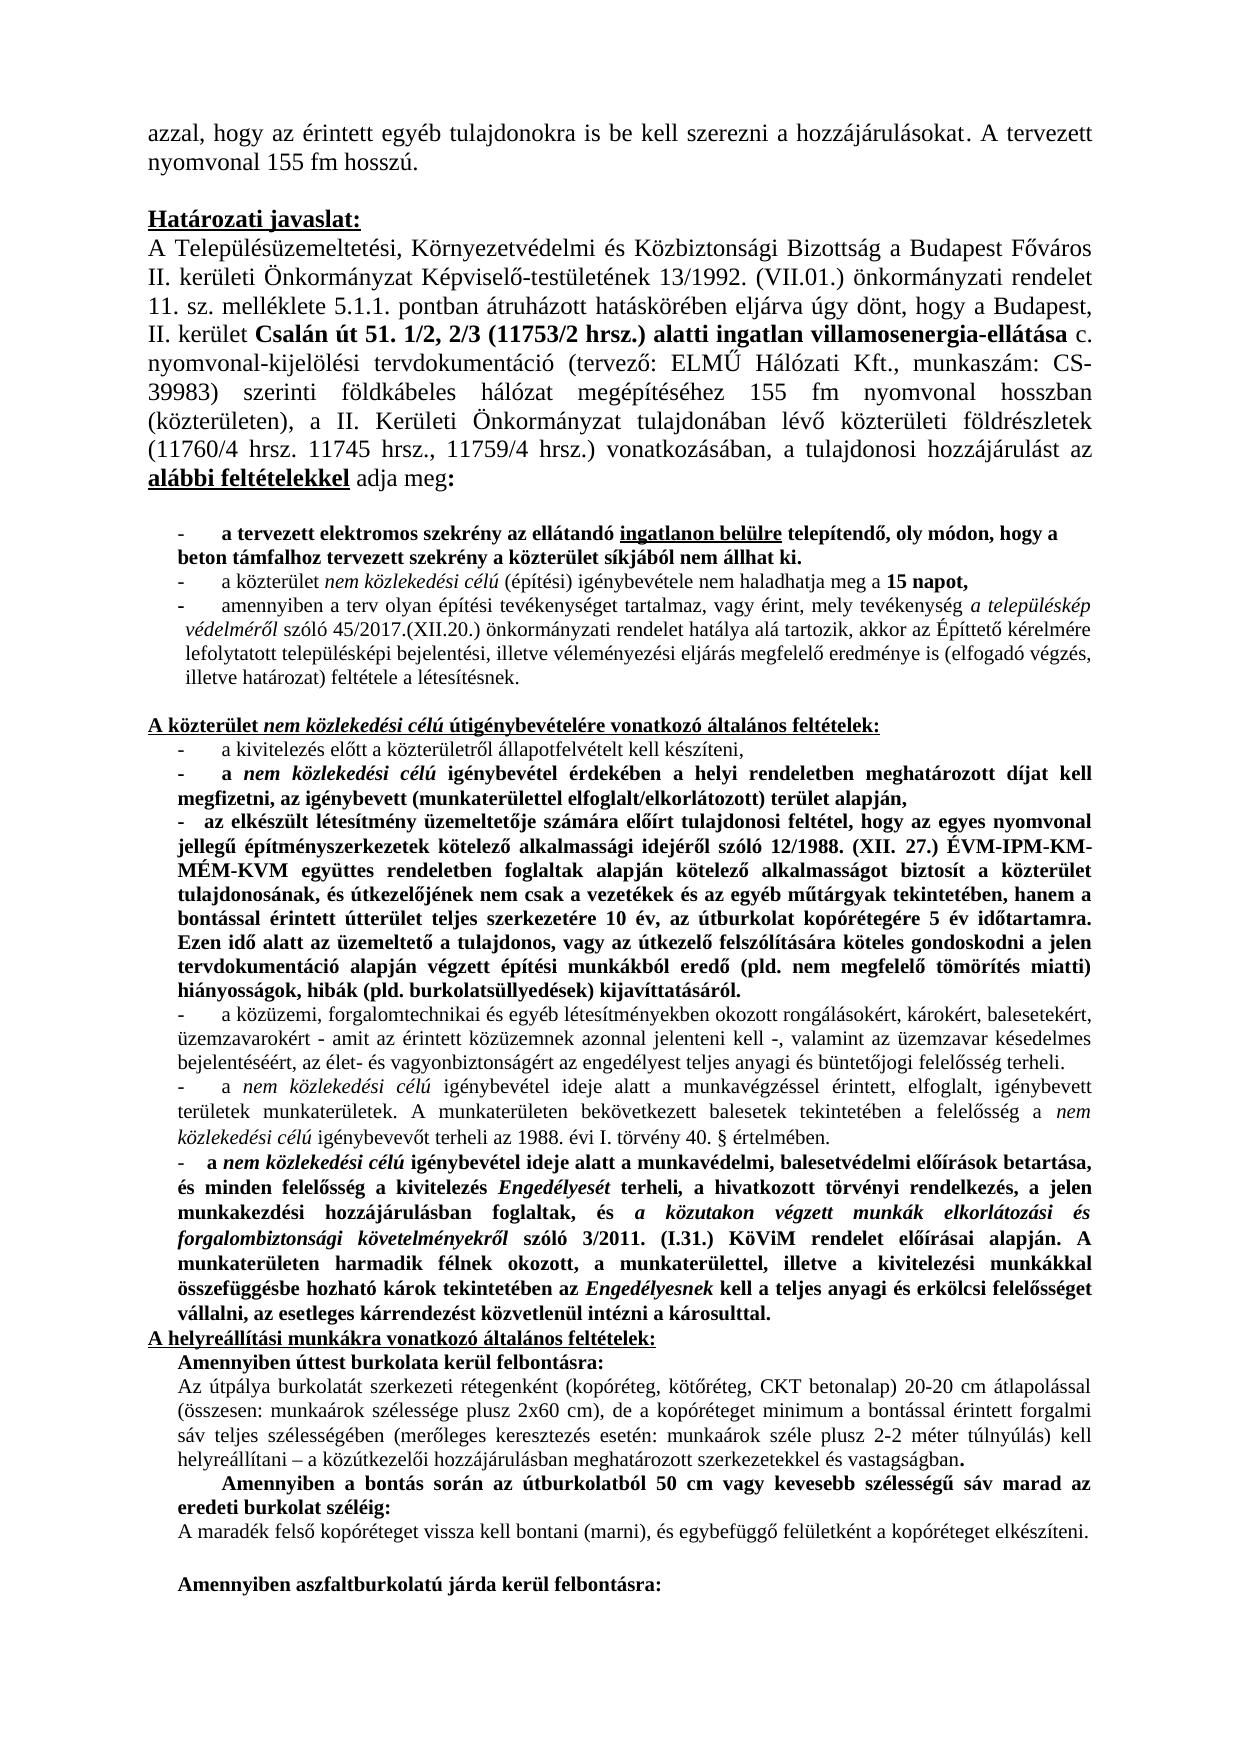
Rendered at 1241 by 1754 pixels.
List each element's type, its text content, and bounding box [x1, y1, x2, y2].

list az elkészült létesítmény üzemeltetője számára előírt tulajdonosi feltétel, hogy az egyes nyomvonal jellegű építményszerkezetek kötelező alkalmassági idejéről szóló 12/1988. (XII. 27.) ÉVM-IPM-KM-MÉM-KVM együttes rendeletben foglaltak alapján kötelező alkalmasságot biztosít a közterület tulajdonosának, és útkezelőjének nem csak a vezetékek és az egyéb műtárgyak tekintetében, hanem a bontással érintett útterület teljes szerkezetére 10 év, az útburkolat kopórétegére 5 év időtartamra. Ezen idő alatt az üzemeltető a tulajdonos, vagy az útkezelő felszólítására köteles gondoskodni a jelen tervdokumentáció alapján végzett építési munkákból eredő (pld. nem megfelelő tömörítés miatti) hiányosságok, hibák (pld. burkolatsüllyedések) kijavíttatásáról. [177, 809, 1093, 1002]
text A maradék felső kopóréteget vissza kell bontani (marni), és egybefüggő felületként a kopóréteget elkészíteni. [177, 1519, 1093, 1543]
text Az útpálya burkolatát szerkezeti rétegenként (kopóréteg, kötőréteg, CKT betonalap) 20-20 cm átlapolással (összesen: munkaárok szélessége plusz 2x60 cm), de a kopóréteget minimum a bontással érintett forgalmi sáv teljes szélességében (merőleges keresztezés esetén: munkaárok széle plusz 2-2 méter túlnyúlás) kell helyreállítani – a közútkezelői hozzájárulásban meghatározott szerkezetekkel és vastagságban. [177, 1374, 1093, 1471]
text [148, 118, 1093, 176]
list a nem közlekedési célú igénybevétel ideje alatt a munkavédelmi, balesetvédelmi előírások betartása, és minden felelősség a kivitelezés Engedélyesét terheli, a hivatkozott törvényi rendelkezés, a jelen munkakezdési hozzájárulásban foglaltak, és a közutakon végzett munkák elkorlátozási és forgalombiztonsági követelményekről szóló 3/2011. (I.31.) KöViM rendelet előírásai alapján. A munkaterületen harmadik félnek okozott, a munkaterülettel, illetve a kivitelezési munkákkal összefüggésbe hozható károk tekintetében az Engedélyesnek kell a teljes anyagi és erkölcsi felelősséget vállalni, az esetleges kárrendezést közvetlenül intézni a károsulttal. [177, 1150, 1093, 1325]
text A közterület nem közlekedési célú útigénybevételére vonatkozó általános feltételek: [148, 713, 1093, 737]
text Határozati javaslat: [148, 204, 1093, 233]
list a közüzemi, forgalomtechnikai és egyéb létesítményekben okozott rongálásokért, károkért, balesetekért, üzemzavarokért - amit az érintett közüzemnek azonnal jelenteni kell -, valamint az üzemzavar késedelmes bejelentéséért, az élet- és vagyonbiztonságért az engedélyest teljes anyagi és büntetőjogi felelősség terheli. [177, 1002, 1093, 1074]
text Amennyiben a bontás során az útburkolatból 50 cm vagy kevesebb szélességű sáv marad az eredeti burkolat széléig: [177, 1471, 1093, 1519]
list a tervezett elektromos szekrény az ellátandó ingatlanon belülre telepítendő, oly módon, hogy a beton támfalhoz tervezett szekrény a közterület síkjából nem állhat ki. [177, 521, 1093, 569]
list a nem közlekedési célú igénybevétel érdekében a helyi rendeletben meghatározott díjat kell megfizetni, az igénybevett (munkaterülettel elfoglalt/elkorlátozott) terület alapján, [177, 761, 1093, 809]
text Amennyiben aszfaltburkolatú járda kerül felbontásra: [177, 1572, 1093, 1596]
list a kivitelezés előtt a közterületről állapotfelvételt kell készíteni, [177, 737, 1093, 761]
text A helyreállítási munkákra vonatkozó általános feltételek: [148, 1326, 1093, 1350]
text Amennyiben úttest burkolata kerül felbontásra: [177, 1350, 1093, 1374]
list a közterület nem közlekedési célú (építési) igénybevétele nem haladhatja meg a 15 napot, [177, 569, 1093, 593]
text A Településüzemeltetési, Környezetvédelmi és Közbiztonsági Bizottság a Budapest Főváros II. kerületi Önkormányzat Képviselő-testületének 13/1992. (VII.01.) önkormányzati rendelet 11. sz. melléklete 5.1.1. pontban átruházott hatáskörében eljárva úgy dönt, hogy a Budapest, II. kerület Csalán út 51. 1/2, 2/3 (11753/2 hrsz.) alatti ingatlan villamosenergia-ellátása c. nyomvonal-kijelölési tervdokumentáció (tervező: ELMŰ Hálózati Kft., munkaszám: CS-39983) szerinti földkábeles hálózat megépítéséhez 155 fm nyomvonal hosszban (közterületen), a II. Kerületi Önkormányzat tulajdonában lévő közterületi földrészletek (11760/4 hrsz. 11745 hrsz., 11759/4 hrsz.) vonatkozásában, a tulajdonosi hozzájárulást az alábbi feltételekkel adja meg: [148, 233, 1093, 492]
list a nem közlekedési célú igénybevétel ideje alatt a munkavégzéssel érintett, elfoglalt, igénybevett területek munkaterületek. A munkaterületen bekövetkezett balesetek tekintetében a felelősség a nem közlekedési célú igénybevevőt terheli az 1988. évi I. törvény 40. § értelmében. [177, 1074, 1093, 1149]
list amennyiben a terv olyan építési tevékenységet tartalmaz, vagy érint, mely tevékenység a településkép védelméről szóló 45/2017.(XII.20.) önkormányzati rendelet hatálya alá tartozik, akkor az Építtető kérelmére lefolytatott településképi bejelentési, illetve véleményezési eljárás megfelelő eredménye is (elfogadó végzés, illetve határozat) feltétele a létesítésnek. [177, 593, 1093, 689]
